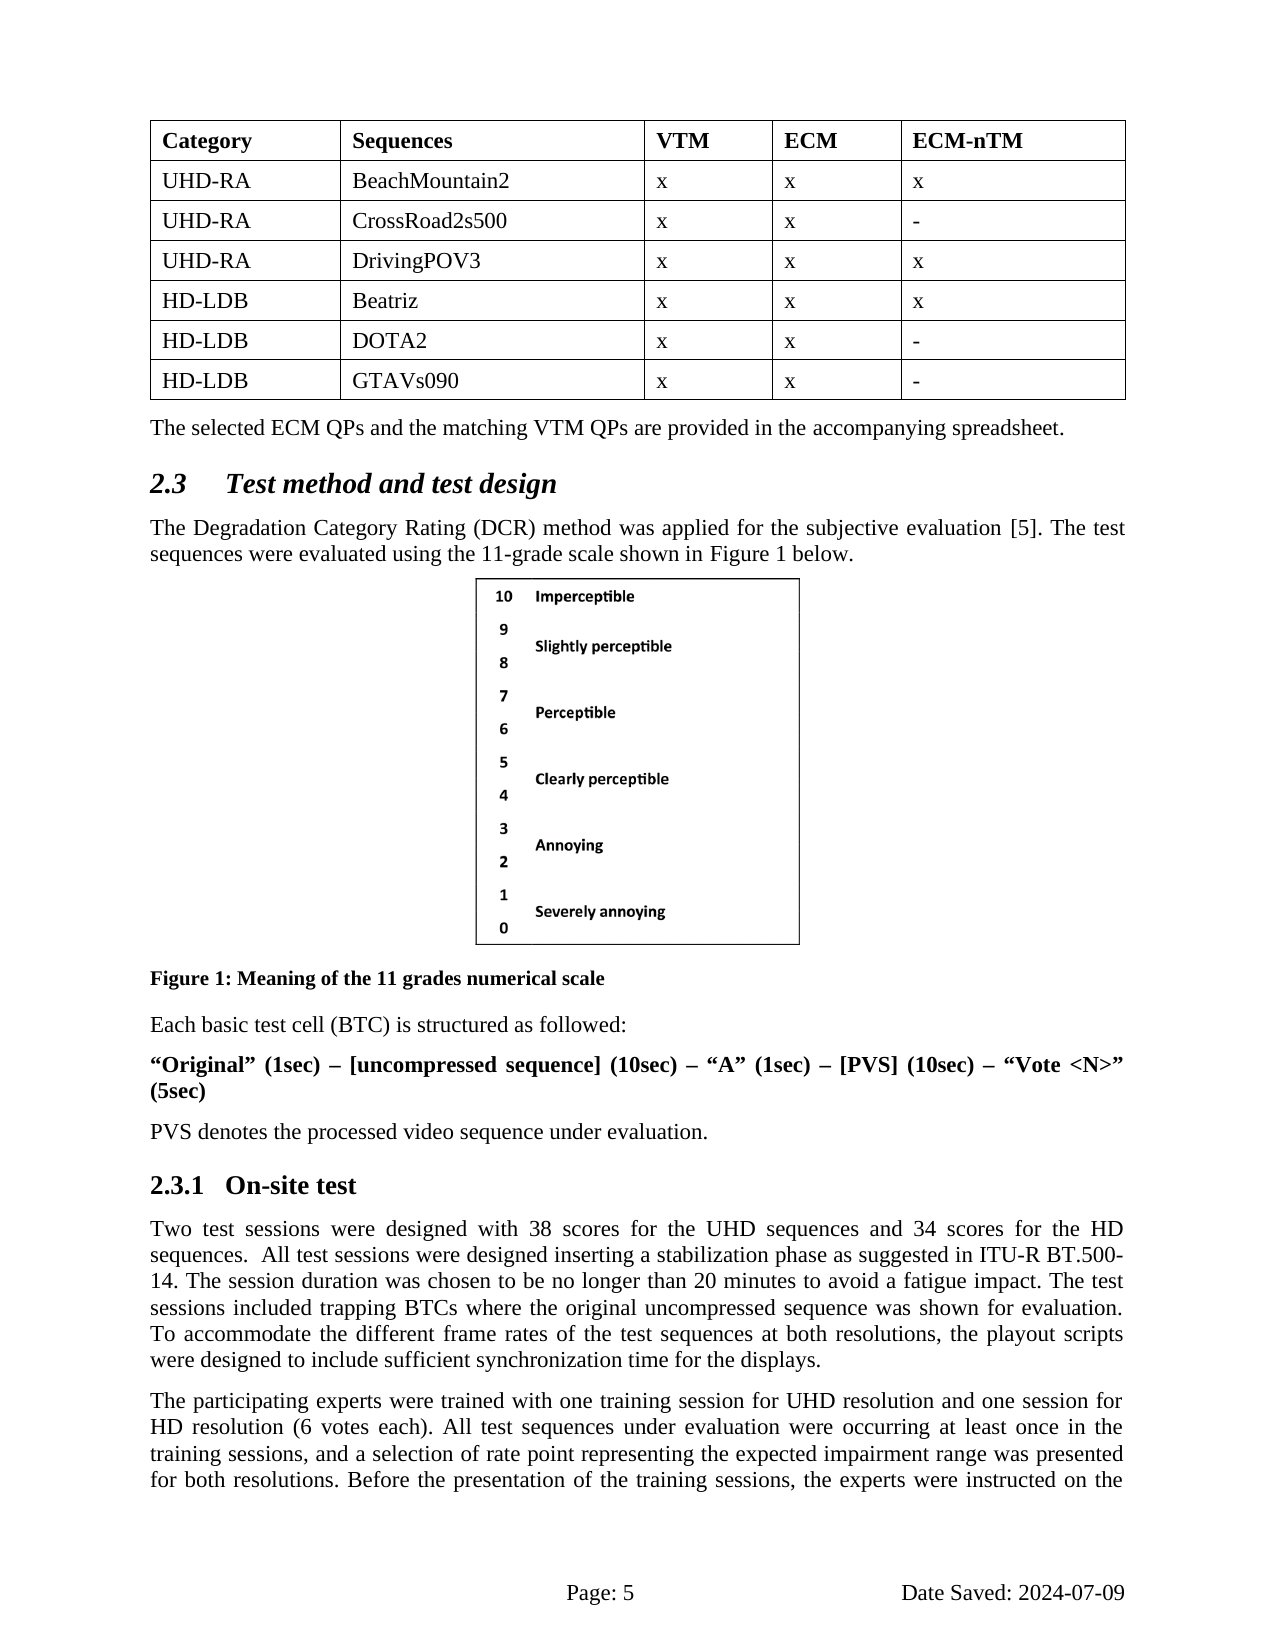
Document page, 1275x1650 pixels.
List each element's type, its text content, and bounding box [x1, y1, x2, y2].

table_cell HD-LDB [151, 321, 340, 359]
table_cell BeachMountain2 [341, 161, 644, 200]
text The Degradation Category Rating (DCR) method was applied for the subjective evaluation [5]. The test sequences were evaluated using the 11-grade scale shown in Figure 1 below. [150, 513, 1125, 566]
table_cell x [773, 241, 901, 279]
subtitle On-site test [150, 1169, 1125, 1201]
table_cell x [645, 321, 772, 359]
table_header VTM [645, 121, 772, 160]
table_cell x [773, 201, 901, 240]
table_cell x [645, 201, 772, 240]
text Two test sessions were designed with 38 scores for the UHD sequences and 34 scores for the HD sequences. All test sessions were designed inserting a stabilization phase as suggested in ITU-R BT.500-14. The session duration was chosen to be no longer than 20 minutes to avoid a fatigue impact. The test sessions included trapping BTCs where the original uncompressed sequence was shown for evaluation. To accommodate the different frame rates of the test sequences at both resolutions, the playout scripts were designed to include sufficient synchronization time for the displays. [150, 1215, 1125, 1373]
subtitle Test method and test design [150, 466, 1125, 499]
table_cell UHD-RA [151, 161, 340, 200]
table_cell x [773, 281, 901, 319]
table_cell Beatriz [341, 281, 644, 319]
table_cell UHD-RA [151, 201, 340, 240]
table_cell - [902, 321, 1125, 359]
table_cell x [773, 161, 901, 200]
table_cell x [902, 161, 1125, 200]
table_cell DrivingPOV3 [341, 241, 644, 279]
table_cell x [773, 360, 901, 399]
table_cell x [645, 241, 772, 279]
table_cell CrossRoad2s500 [341, 201, 644, 240]
text “Original” (1sec) – [uncompressed sequence] (10sec) – “A” (1sec) – [PVS] (10sec) – “Vote <N>” (5sec) [150, 1051, 1125, 1104]
table_cell x [902, 281, 1125, 319]
text PVS denotes the processed video sequence under evaluation. [150, 1118, 1125, 1144]
table_cell UHD-RA [151, 241, 340, 279]
table_cell x [645, 161, 772, 200]
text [150, 1387, 1125, 1492]
table_cell - [902, 201, 1125, 240]
text Each basic test cell (BTC) is structured as followed: [150, 1011, 1125, 1037]
table_cell HD-LDB [151, 281, 340, 319]
table_cell GTAVs090 [341, 360, 644, 399]
text Figure 1: Meaning of the 11 grades numerical scale [150, 966, 1125, 990]
table_cell - [902, 360, 1125, 399]
text The selected ECM QPs and the matching VTM QPs are provided in the accompanying spreadsheet. [150, 414, 1125, 441]
table_cell x [645, 281, 772, 319]
table_header Sequences [341, 121, 644, 160]
table_header ECM [773, 121, 901, 160]
table_cell x [902, 241, 1125, 279]
table_cell x [773, 321, 901, 359]
table_header ECM-nTM [902, 121, 1125, 160]
picture [475, 578, 800, 945]
table_cell HD-LDB [151, 360, 340, 399]
table_cell x [645, 360, 772, 399]
table_header Category [151, 121, 340, 160]
table_cell DOTA2 [341, 321, 644, 359]
